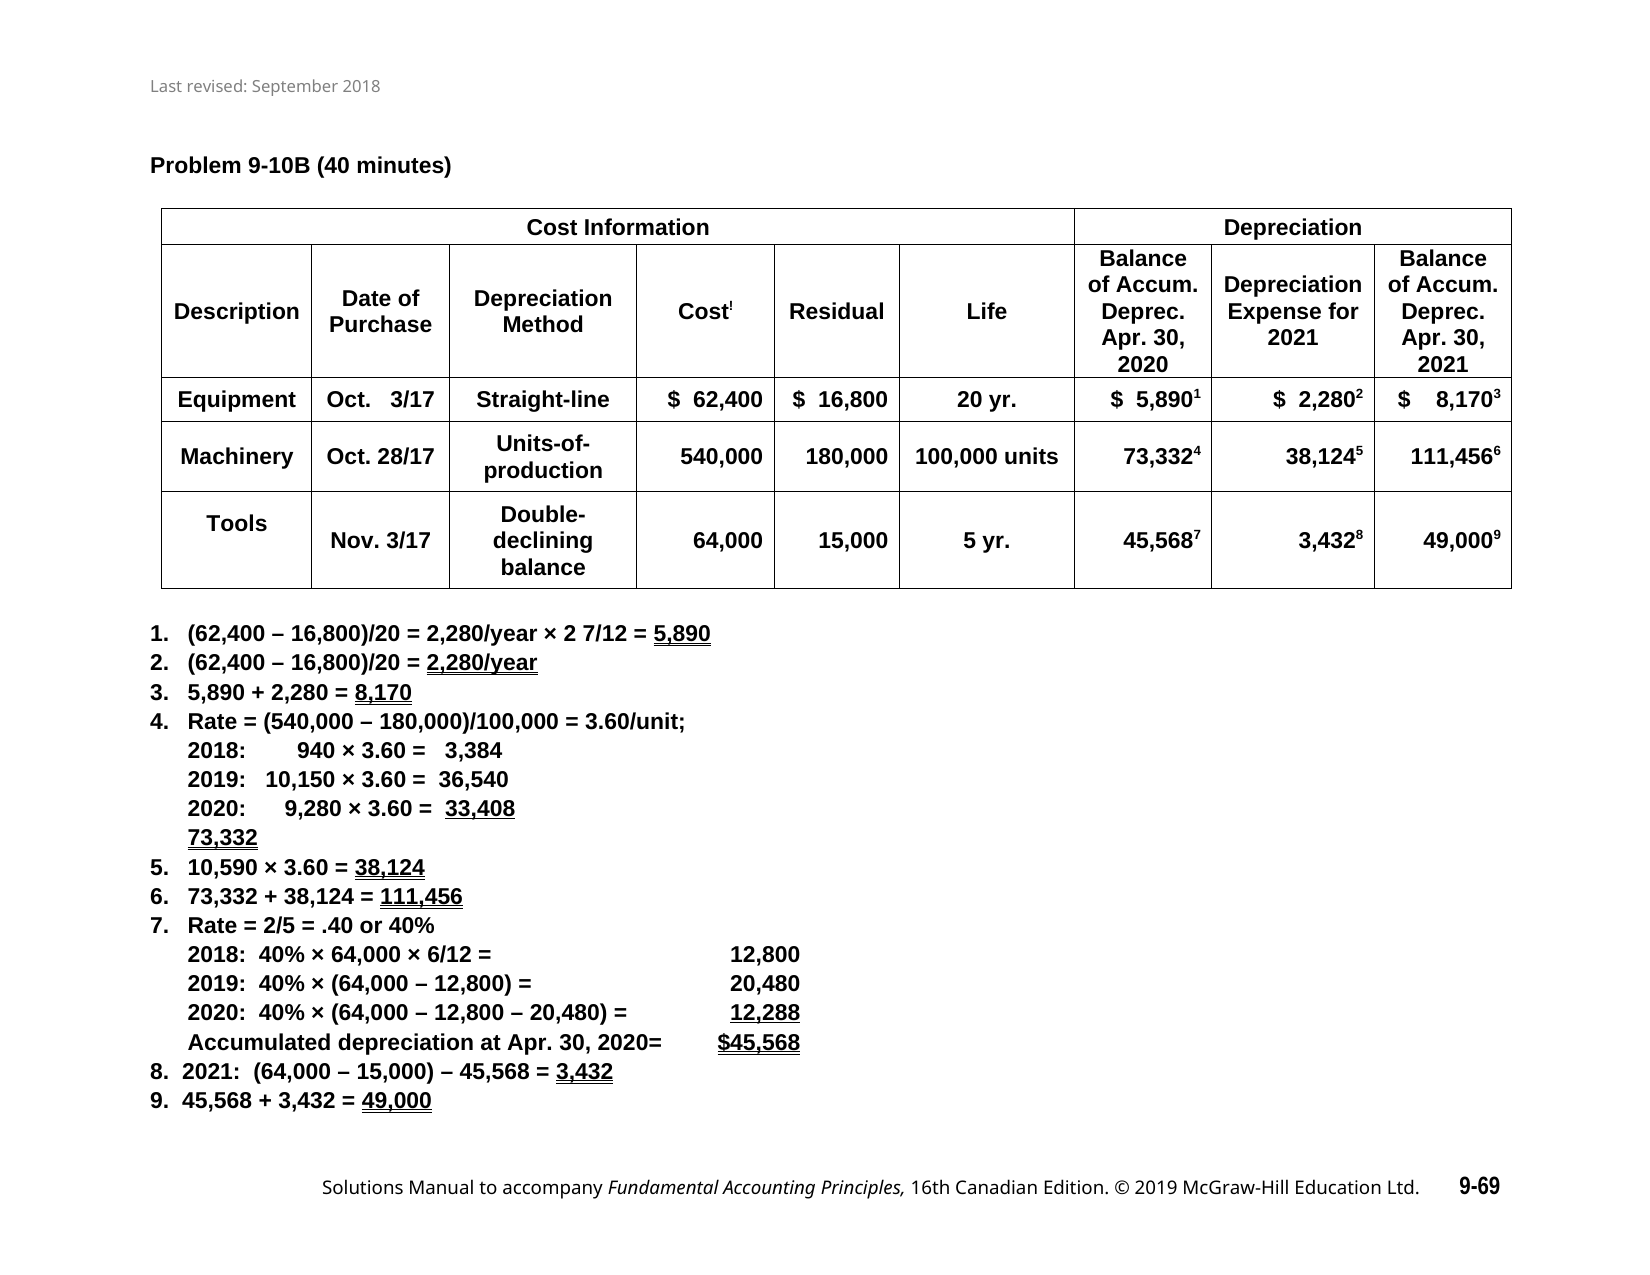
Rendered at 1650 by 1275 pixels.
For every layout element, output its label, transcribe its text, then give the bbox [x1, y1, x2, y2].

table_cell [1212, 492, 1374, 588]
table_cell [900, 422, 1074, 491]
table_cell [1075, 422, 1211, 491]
text 5. 10,590 × 3.60 = 38,124 [150, 852, 1500, 881]
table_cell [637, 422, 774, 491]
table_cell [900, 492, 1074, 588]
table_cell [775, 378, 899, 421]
text 1. (62,400 – 16,800)/20 = 2,280/year × 2 7/12 = 5,890 [150, 618, 1500, 647]
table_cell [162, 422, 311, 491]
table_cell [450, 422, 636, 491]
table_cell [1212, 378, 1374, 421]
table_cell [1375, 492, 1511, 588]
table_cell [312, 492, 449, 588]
text 2020: 40% × (64,000 – 12,800 – 20,480) = 12,288 [150, 997, 1500, 1027]
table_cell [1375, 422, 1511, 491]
text Problem 9-10B (40 minutes) [150, 150, 1500, 179]
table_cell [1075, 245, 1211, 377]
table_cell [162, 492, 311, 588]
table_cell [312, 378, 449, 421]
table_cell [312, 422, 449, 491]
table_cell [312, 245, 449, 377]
text 2. (62,400 – 16,800)/20 = 2,280/year [150, 647, 1500, 677]
text 3. 5,890 + 2,280 = 8,170 [150, 677, 1500, 706]
text 2018: 940 × 3.60 = 3,384 [150, 735, 1500, 764]
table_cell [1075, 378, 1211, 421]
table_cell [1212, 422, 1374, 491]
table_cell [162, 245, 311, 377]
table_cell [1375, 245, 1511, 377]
text 2019: 10,150 × 3.60 = 36,540 [150, 764, 1500, 793]
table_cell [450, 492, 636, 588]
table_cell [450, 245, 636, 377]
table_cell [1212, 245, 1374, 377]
text 9. 45,568 + 3,432 = 49,000 [150, 1085, 1500, 1114]
text Accumulated depreciation at Apr. 30, 2020= $45,568 [150, 1027, 1500, 1056]
text 73,332 [150, 822, 1500, 852]
text 8. 2021: (64,000 – 15,000) – 45,568 = 3,432 [150, 1056, 1500, 1085]
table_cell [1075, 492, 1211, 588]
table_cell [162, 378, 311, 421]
text 2020: 9,280 × 3.60 = 33,408 [150, 793, 1500, 822]
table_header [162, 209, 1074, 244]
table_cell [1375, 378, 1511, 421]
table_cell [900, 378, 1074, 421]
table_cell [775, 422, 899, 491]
text 2019: 40% × (64,000 – 12,800) = 20,480 [150, 968, 1500, 997]
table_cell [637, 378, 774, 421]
text 6. 73,332 + 38,124 = 111,456 [150, 881, 1500, 910]
text 4. Rate = (540,000 – 180,000)/100,000 = 3.60/unit; [150, 706, 1500, 735]
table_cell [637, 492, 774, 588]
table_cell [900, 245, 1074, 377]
text 7. Rate = 2/5 = .40 or 40% [150, 910, 1500, 939]
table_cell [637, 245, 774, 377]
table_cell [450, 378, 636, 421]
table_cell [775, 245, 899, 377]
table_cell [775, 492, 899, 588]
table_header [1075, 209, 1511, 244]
text 2018: 40% × 64,000 × 6/12 = 12,800 [150, 939, 1500, 968]
